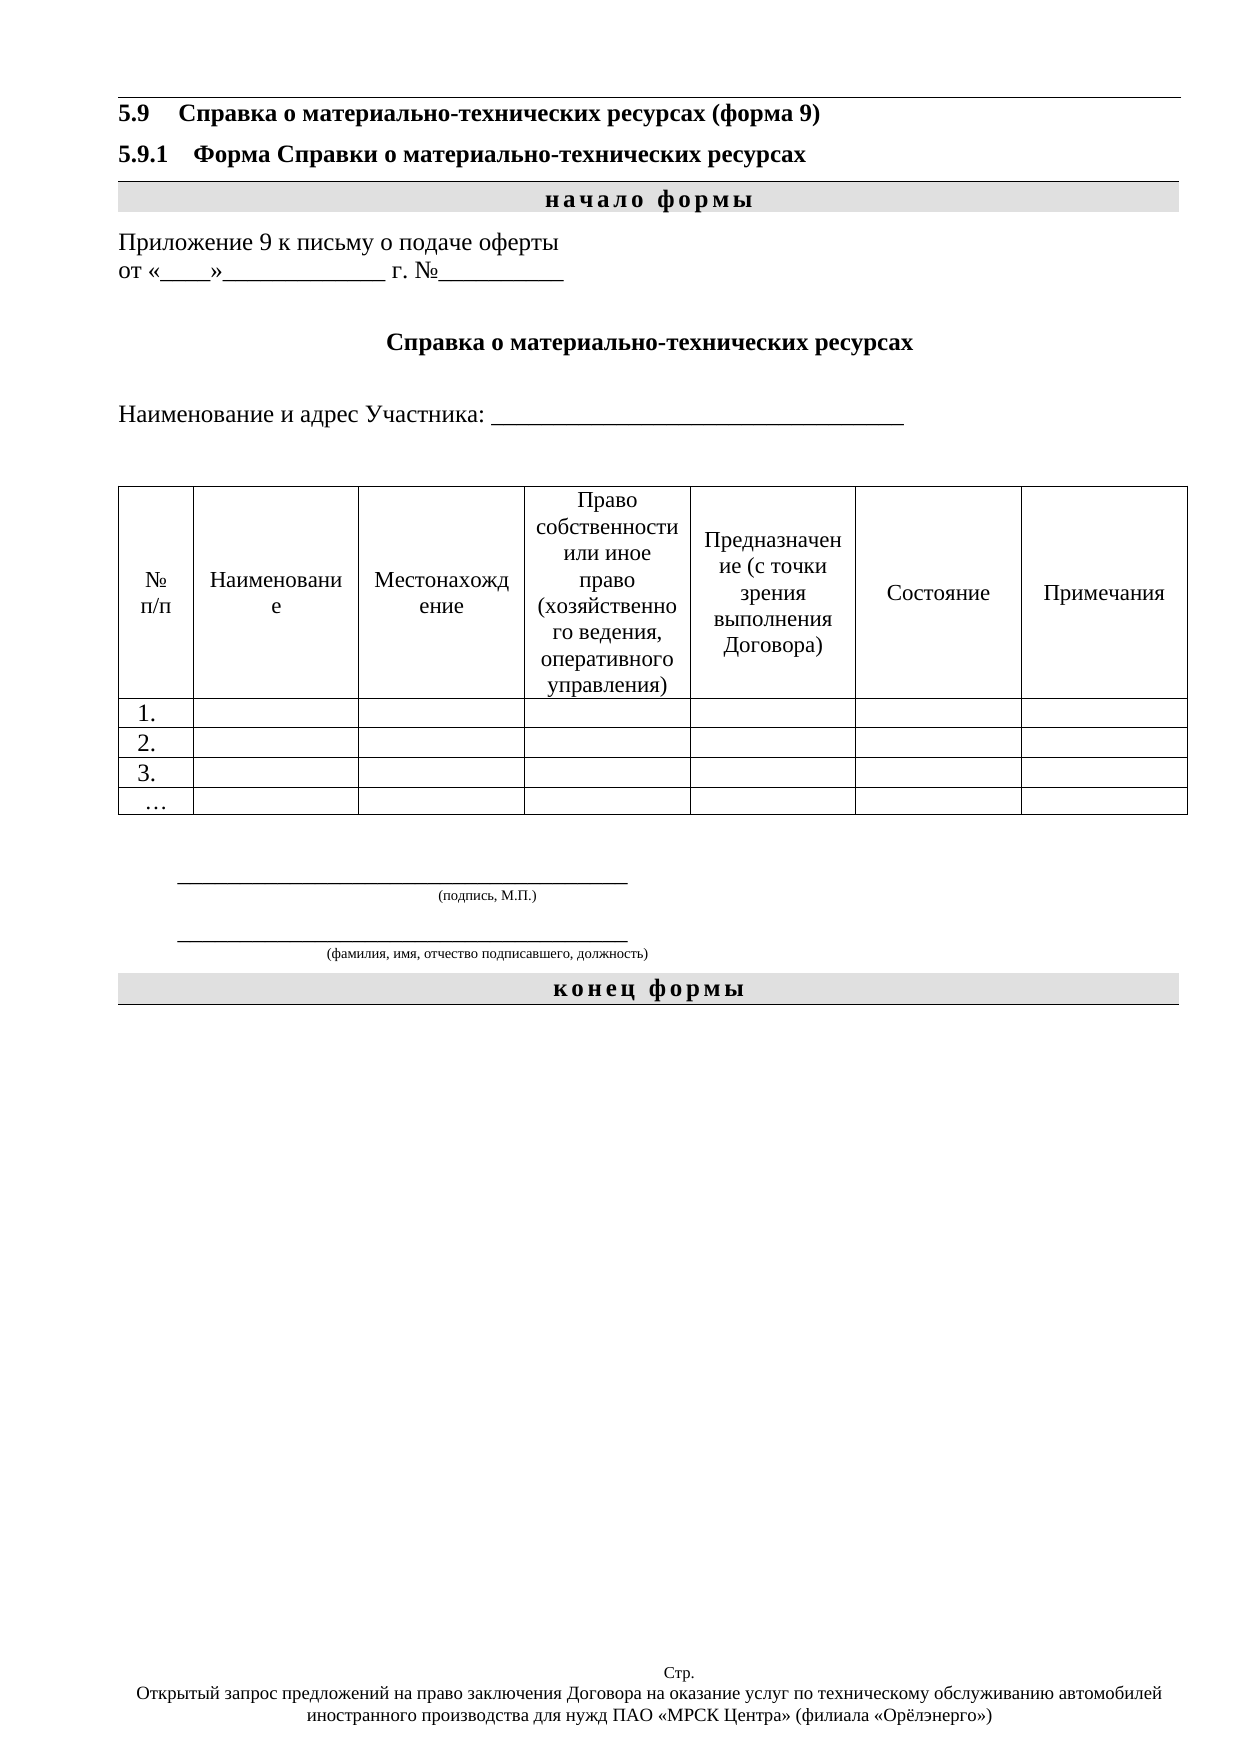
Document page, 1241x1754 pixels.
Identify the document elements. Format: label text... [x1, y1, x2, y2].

table_cell [525, 699, 690, 727]
table_cell [691, 728, 855, 757]
table_cell [1022, 758, 1187, 787]
text Справка о материально-технических ресурсах [118, 327, 1181, 356]
table_cell [691, 699, 855, 727]
text (фамилия, имя, отчество подписавшего, должность) [118, 944, 797, 973]
text начало формы [118, 182, 1179, 212]
table_cell [359, 788, 524, 814]
table_cell [525, 788, 690, 814]
table_header Состояние [856, 487, 1021, 697]
table_header Примечания [1022, 487, 1187, 697]
table_cell [525, 728, 690, 757]
table_header Право собственности или иное право (хозяйственного ведения, оперативного управления) [525, 487, 690, 697]
table_cell [691, 758, 855, 787]
text Приложение 9 к письму о подаче оферты от «____»_____________ г. №__________ [118, 227, 1181, 284]
table_cell [1022, 728, 1187, 757]
table_cell [359, 728, 524, 757]
table_cell [856, 728, 1021, 757]
text конец формы [118, 973, 1179, 1004]
table_cell [194, 699, 358, 727]
table_cell [856, 699, 1021, 727]
text ____________________________________ [118, 858, 1181, 887]
subtitle Справка о материально-технических ресурсах (форма 9) [118, 98, 1181, 127]
table_cell [1022, 699, 1187, 727]
table_header № п/п [119, 487, 193, 697]
subtitle Форма Справки о материально-технических ресурсах [118, 139, 1181, 168]
table_cell [691, 788, 855, 814]
table_cell [194, 758, 358, 787]
table_cell [856, 788, 1021, 814]
table_cell [119, 699, 193, 727]
table_cell [359, 699, 524, 727]
table_cell [194, 788, 358, 814]
table_cell [119, 728, 193, 757]
table_cell [525, 758, 690, 787]
table_cell [1022, 788, 1187, 814]
table_header Наименование [194, 487, 358, 697]
text Наименование и адрес Участника: _________________________________ [118, 399, 1181, 428]
table_header Предназначение (с точки зрения выполнения Договора) [691, 487, 855, 697]
table_cell [194, 728, 358, 757]
table_cell … [119, 788, 193, 814]
text ____________________________________ [118, 916, 1181, 944]
table_cell [359, 758, 524, 787]
text (подпись, М.П.) [118, 887, 797, 916]
table_header Местонахождение [359, 487, 524, 697]
table_cell [856, 758, 1021, 787]
table_cell [119, 758, 193, 787]
